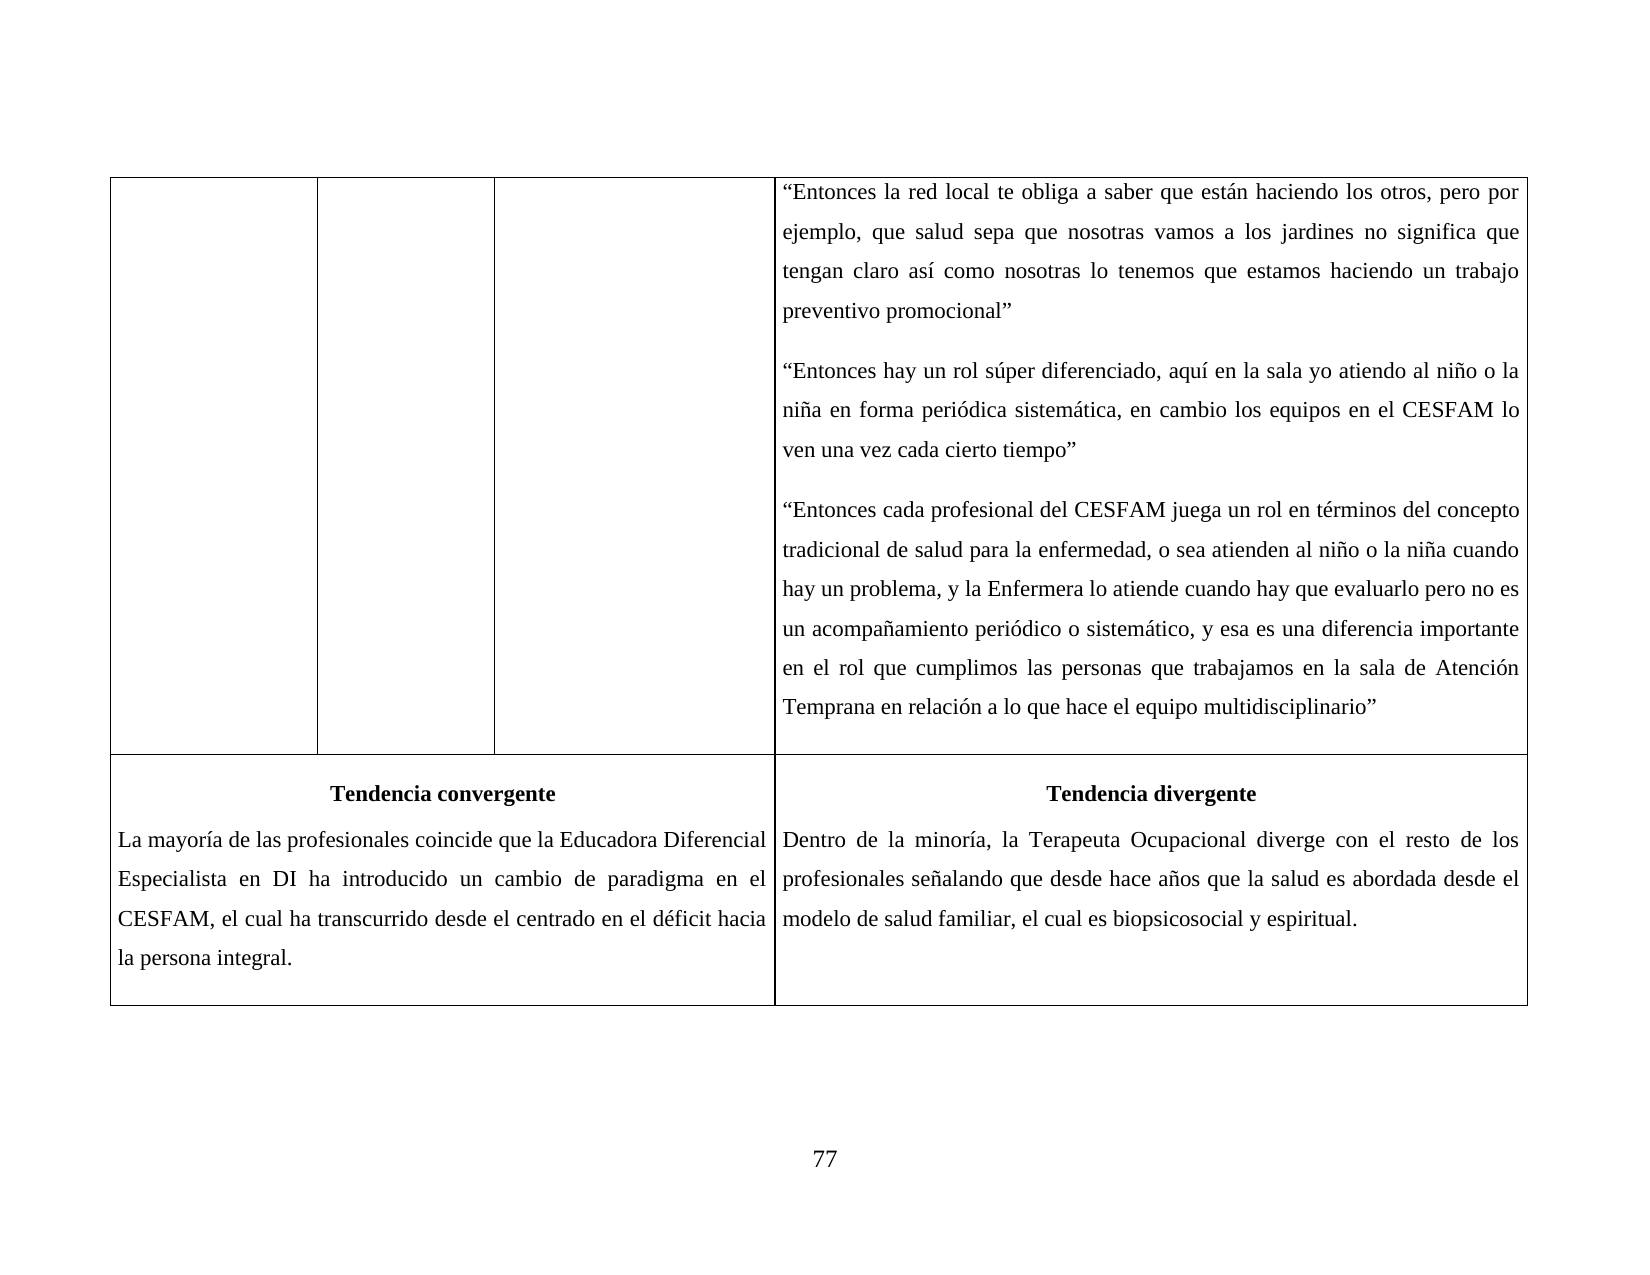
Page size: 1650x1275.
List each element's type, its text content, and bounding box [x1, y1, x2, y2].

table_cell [495, 178, 774, 754]
table_cell Tendencia divergente Dentro de la minoría, la Terapeuta Ocupacional diverge con el resto de los profesionales señalando que desde hace años que la salud es abordada desde el modelo de salud familiar, el cual es biopsicosocial y espiritual. [776, 755, 1527, 1004]
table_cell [776, 178, 1527, 754]
table_cell Tendencia convergente La mayoría de las profesionales coincide que la Educadora Diferencial Especialista en DI ha introducido un cambio de paradigma en el CESFAM, el cual ha transcurrido desde el centrado en el déficit hacia la persona integral. [111, 755, 774, 1004]
